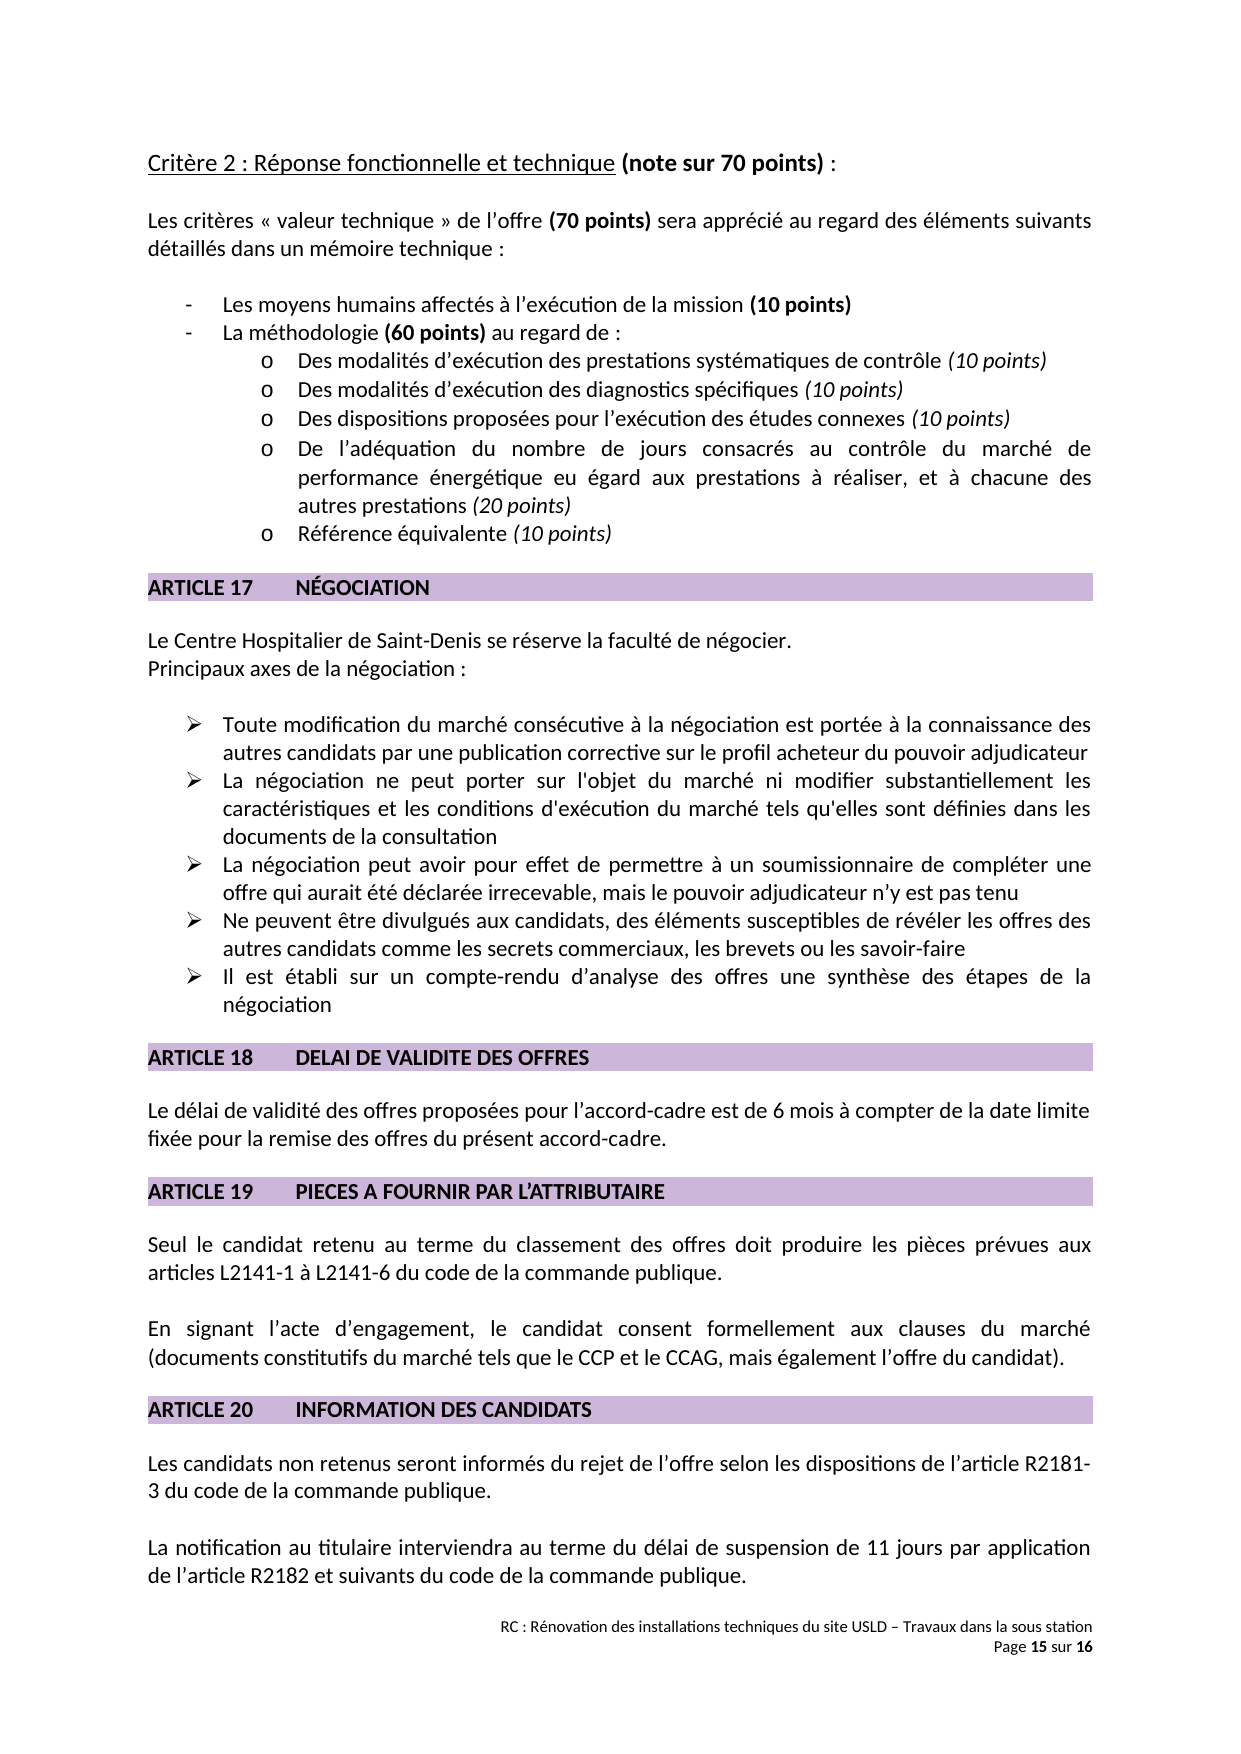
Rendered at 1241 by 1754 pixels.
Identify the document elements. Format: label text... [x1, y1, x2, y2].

list De l’adéquation du nombre de jours consacrés au contrôle du marché de performance énergétique eu égard aux prestations à réaliser, et à chacune des autres prestations (20 points) [260, 434, 1093, 519]
subtitle INFORMATION DES CANDIDATS [148, 1396, 1093, 1424]
list Référence équivalente (10 points) [260, 519, 1093, 548]
text La notification au titulaire interviendra au terme du délai de suspension de 11 jours par application de l’article R2182 et suivants du code de la commande publique. [148, 1533, 1093, 1589]
subtitle DELAI DE VALIDITE DES OFFRES [148, 1043, 1093, 1071]
list La négociation ne peut porter sur l'objet du marché ni modifier substantiellement les caractéristiques et les conditions d'exécution du marché tels qu'elles sont définies dans les documents de la consultation [185, 766, 1093, 850]
list Des dispositions proposées pour l’exécution des études connexes (10 points) [260, 404, 1093, 434]
list Toute modification du marché consécutive à la négociation est portée à la connaissance des autres candidats par une publication corrective sur le profil acheteur du pouvoir adjudicateur [185, 710, 1093, 766]
subtitle PIECES A FOURNIR PAR L’ATTRIBUTAIRE [148, 1177, 1093, 1206]
text Les candidats non retenus seront informés du rejet de l’offre selon les dispositions de l’article R2181-3 du code de la commande publique. [148, 1449, 1093, 1505]
text Les critères « valeur technique » de l’offre (70 points) sera apprécié au regard des éléments suivants détaillés dans un mémoire technique : [148, 206, 1093, 262]
text Le délai de validité des offres proposées pour l’accord-cadre est de 6 mois à compter de la date limite fixée pour la remise des offres du présent accord-cadre. [148, 1096, 1093, 1152]
list La méthodologie (60 points) au regard de : [185, 318, 1093, 346]
list Des modalités d’exécution des prestations systématiques de contrôle (10 points) [260, 346, 1093, 375]
list La négociation peut avoir pour effet de permettre à un soumissionnaire de compléter une offre qui aurait été déclarée irrecevable, mais le pouvoir adjudicateur n’y est pas tenu [185, 850, 1093, 906]
text Le Centre Hospitalier de Saint-Denis se réserve la faculté de négocier. [148, 626, 1093, 654]
list Des modalités d’exécution des diagnostics spécifiques (10 points) [260, 375, 1093, 404]
text Critère 2 : Réponse fonctionnelle et technique (note sur 70 points) : [148, 148, 1093, 178]
text En signant l’acte d’engagement, le candidat consent formellement aux clauses du marché (documents constitutifs du marché tels que le CCP et le CCAG, mais également l’offre du candidat). [148, 1314, 1093, 1371]
text Principaux axes de la négociation : [148, 654, 1093, 682]
subtitle Négociation [148, 573, 1093, 601]
list Les moyens humains affectés à l’exécution de la mission (10 points) [185, 290, 1093, 318]
list Il est établi sur un compte-rendu d’analyse des offres une synthèse des étapes de la négociation [185, 962, 1093, 1018]
list Ne peuvent être divulgués aux candidats, des éléments susceptibles de révéler les offres des autres candidats comme les secrets commerciaux, les brevets ou les savoir-faire [185, 906, 1093, 962]
text Seul le candidat retenu au terme du classement des offres doit produire les pièces prévues aux articles L2141-1 à L2141-6 du code de la commande publique. [148, 1231, 1093, 1287]
